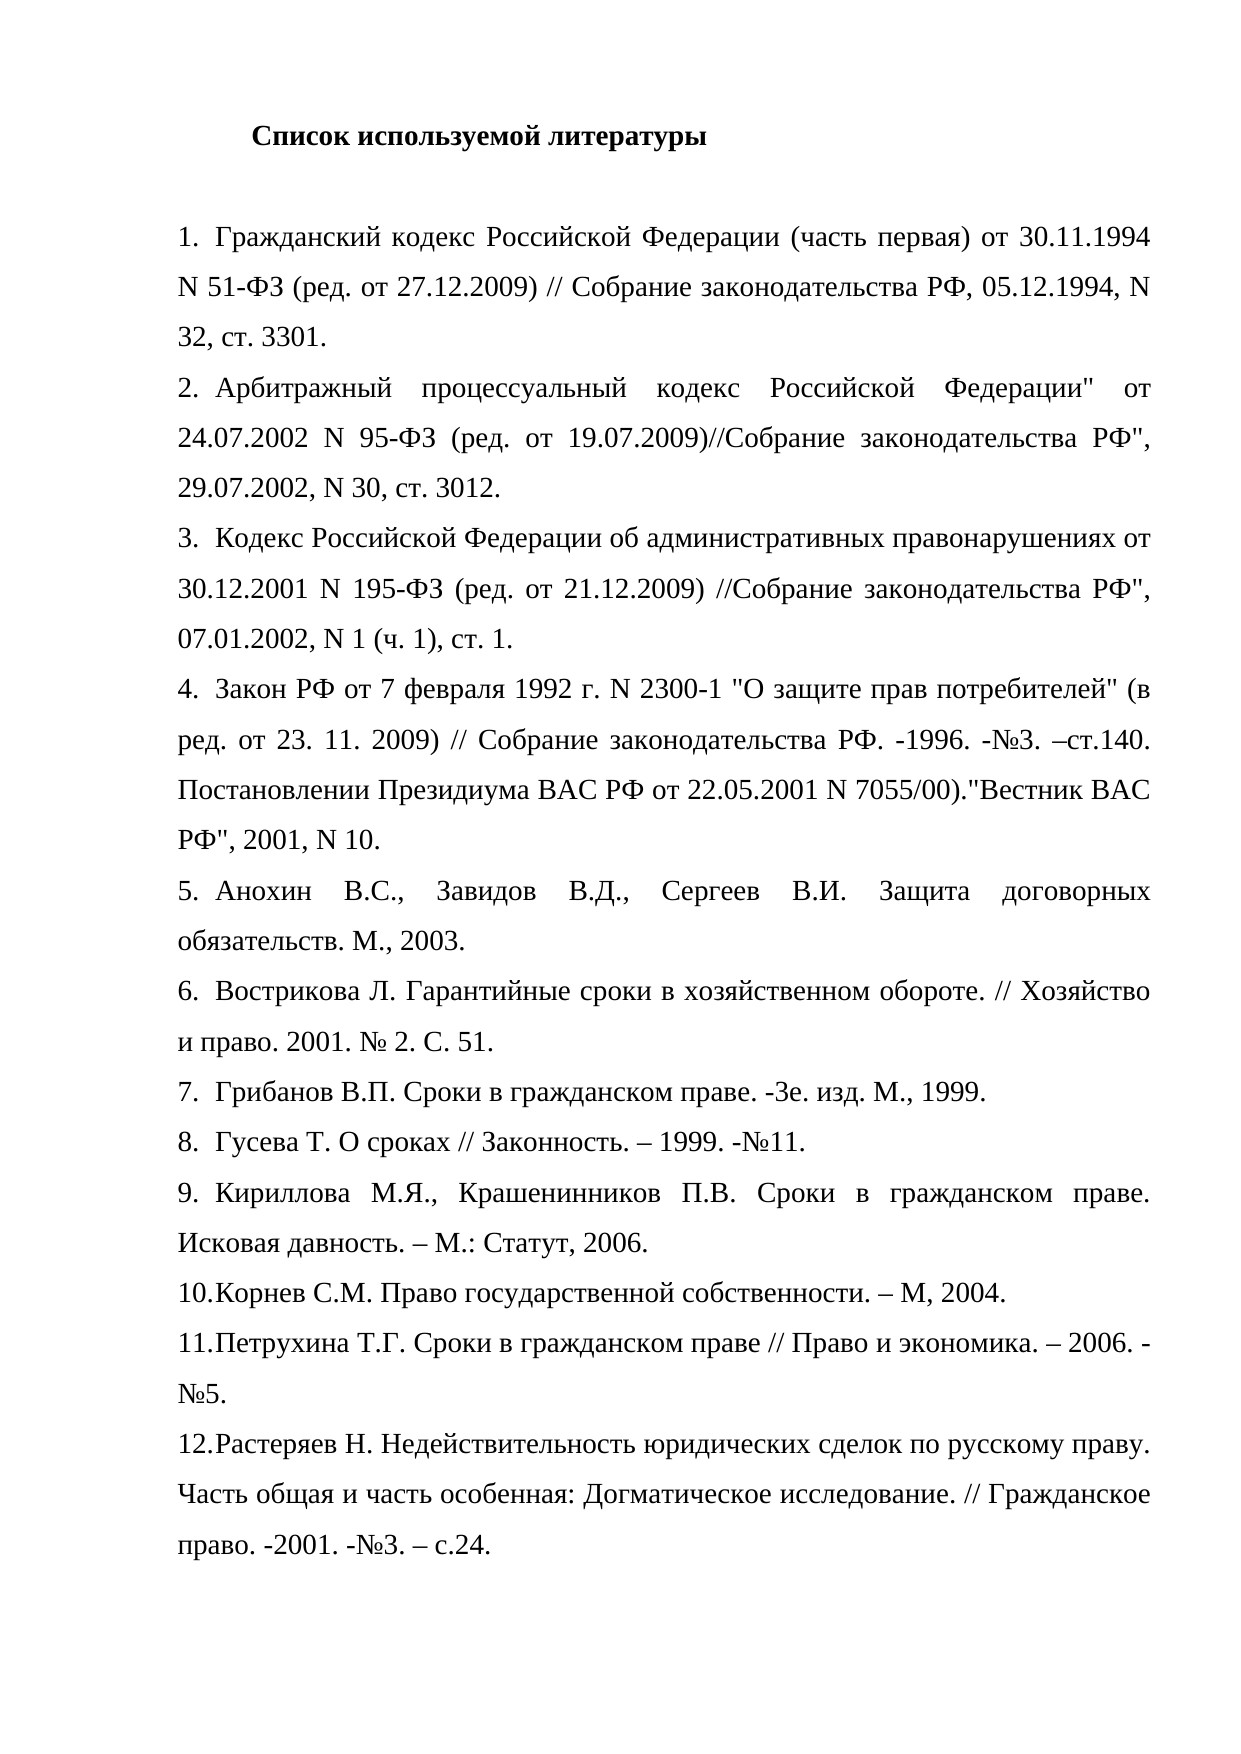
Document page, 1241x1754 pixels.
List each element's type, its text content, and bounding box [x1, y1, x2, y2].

list Растеряев Н. Недействительность юридических сделок по русскому праву. Часть общая и часть особенная: Догматическое исследование. // Гражданское право. -2001. -№3. – с.24. [177, 1426, 1152, 1560]
list Закон РФ от 7 февраля 1992 г. N 2300-1 "О защите прав потребителей" (в ред. от 23. 11. 2009) // Собрание законодательства РФ. -1996. -№3. –ст.140. Постановлении Президиума ВАС РФ от 22.05.2001 N 7055/00)."Вестник ВАС РФ", 2001, N 10. [177, 672, 1152, 856]
list Петрухина Т.Г. Сроки в гражданском праве // Право и экономика. – 2006. -№5. [177, 1326, 1152, 1409]
list Корнев С.М. Право государственной собственности. – М, 2004. [177, 1275, 1152, 1309]
list Гражданский кодекс Российской Федерации (часть первая) от 30.11.1994 N 51-ФЗ (ред. от 27.12.2009) // Собрание законодательства РФ, 05.12.1994, N 32, ст. 3301. [177, 219, 1152, 353]
list Кодекс Российской Федерации об административных правонарушениях от 30.12.2001 N 195-ФЗ (ред. от 21.12.2009) //Собрание законодательства РФ", 07.01.2002, N 1 (ч. 1), ст. 1. [177, 521, 1152, 655]
list Арбитражный процессуальный кодекс Российской Федерации" от 24.07.2002 N 95-ФЗ (ред. от 19.07.2009)//Собрание законодательства РФ", 29.07.2002, N 30, ст. 3012. [177, 370, 1152, 504]
list Грибанов В.П. Сроки в гражданском праве. -3е. изд. М., 1999. [177, 1074, 1152, 1108]
list Вострикова Л. Гарантийные сроки в хозяйственном обороте. // Хозяйство и право. 2001. № 2. С. 51. [177, 973, 1152, 1057]
list Кириллова М.Я., Крашенинников П.В. Сроки в гражданском праве. Исковая давность. – М.: Статут, 2006. [177, 1175, 1152, 1258]
list Гусева Т. О сроках // Законность. – 1999. -№11. [177, 1124, 1152, 1158]
text Список используемой литературы [177, 118, 1152, 152]
list Анохин В.С., Завидов В.Д., Сергеев В.И. Защита договорных обязательств. М., 2003. [177, 873, 1152, 957]
